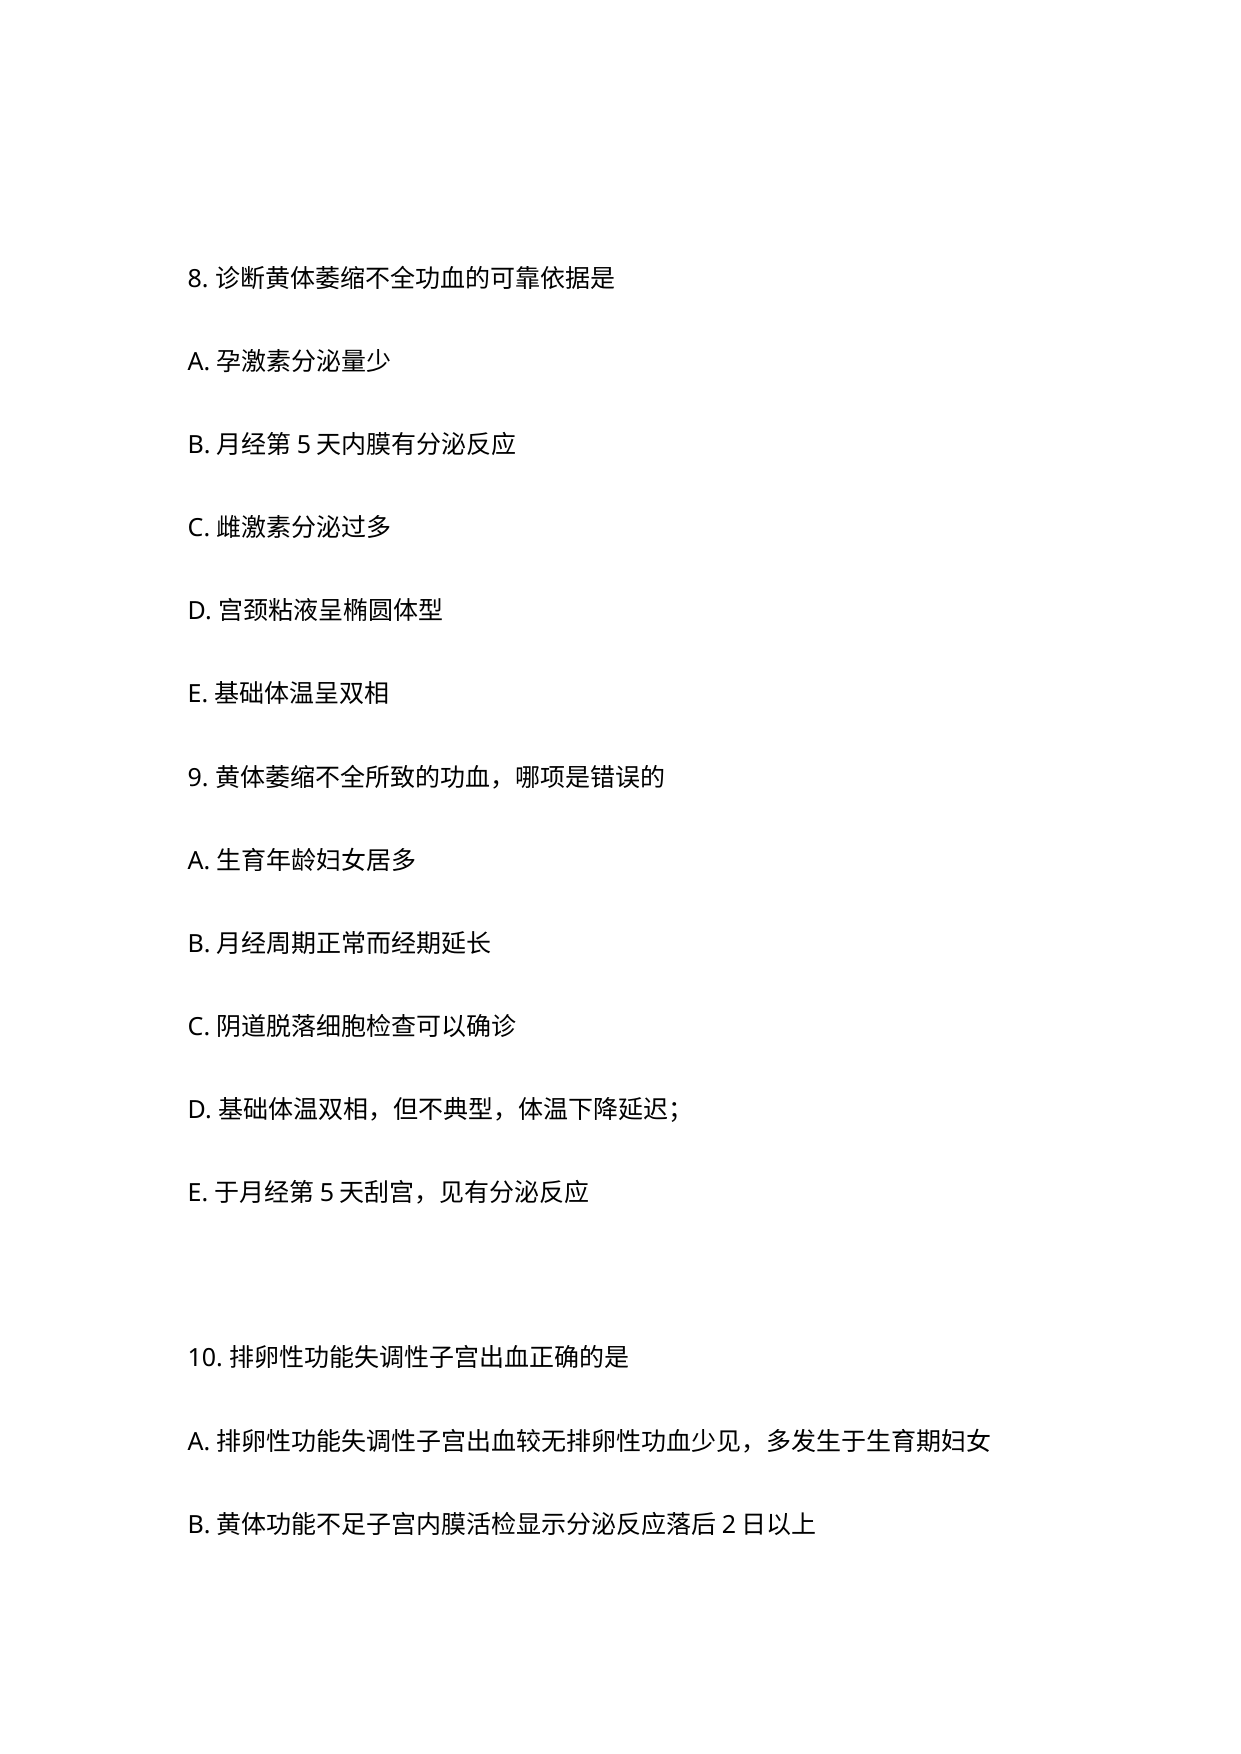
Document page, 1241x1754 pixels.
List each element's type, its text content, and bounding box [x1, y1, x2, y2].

text E. 于月经第5天刮宫，见有分泌反应 [187, 1158, 1053, 1223]
text C. 阴道脱落细胞检查可以确诊 [187, 992, 1053, 1057]
text E. 基础体温呈双相 [187, 659, 1053, 724]
text B. 黄体功能不足子宫内膜活检显示分泌反应落后2日以上 [187, 1490, 1053, 1555]
text B. 月经第5天内膜有分泌反应 [187, 410, 1053, 475]
text 9. 黄体萎缩不全所致的功血，哪项是错误的 [187, 743, 1053, 808]
text D. 基础体温双相，但不典型，体温下降延迟； [187, 1075, 1053, 1140]
text A. 孕激素分泌量少 [187, 327, 1053, 392]
text 8. 诊断黄体萎缩不全功血的可靠依据是 [187, 244, 1053, 309]
text C. 雌激素分泌过多 [187, 493, 1053, 558]
text A. 排卵性功能失调性子宫出血较无排卵性功血少见，多发生于生育期妇女 [187, 1407, 1053, 1472]
text B. 月经周期正常而经期延长 [187, 909, 1053, 974]
text D. 宫颈粘液呈椭圆体型 [187, 576, 1053, 641]
text A. 生育年龄妇女居多 [187, 826, 1053, 891]
text 10. 排卵性功能失调性子宫出血正确的是 [187, 1323, 1053, 1388]
